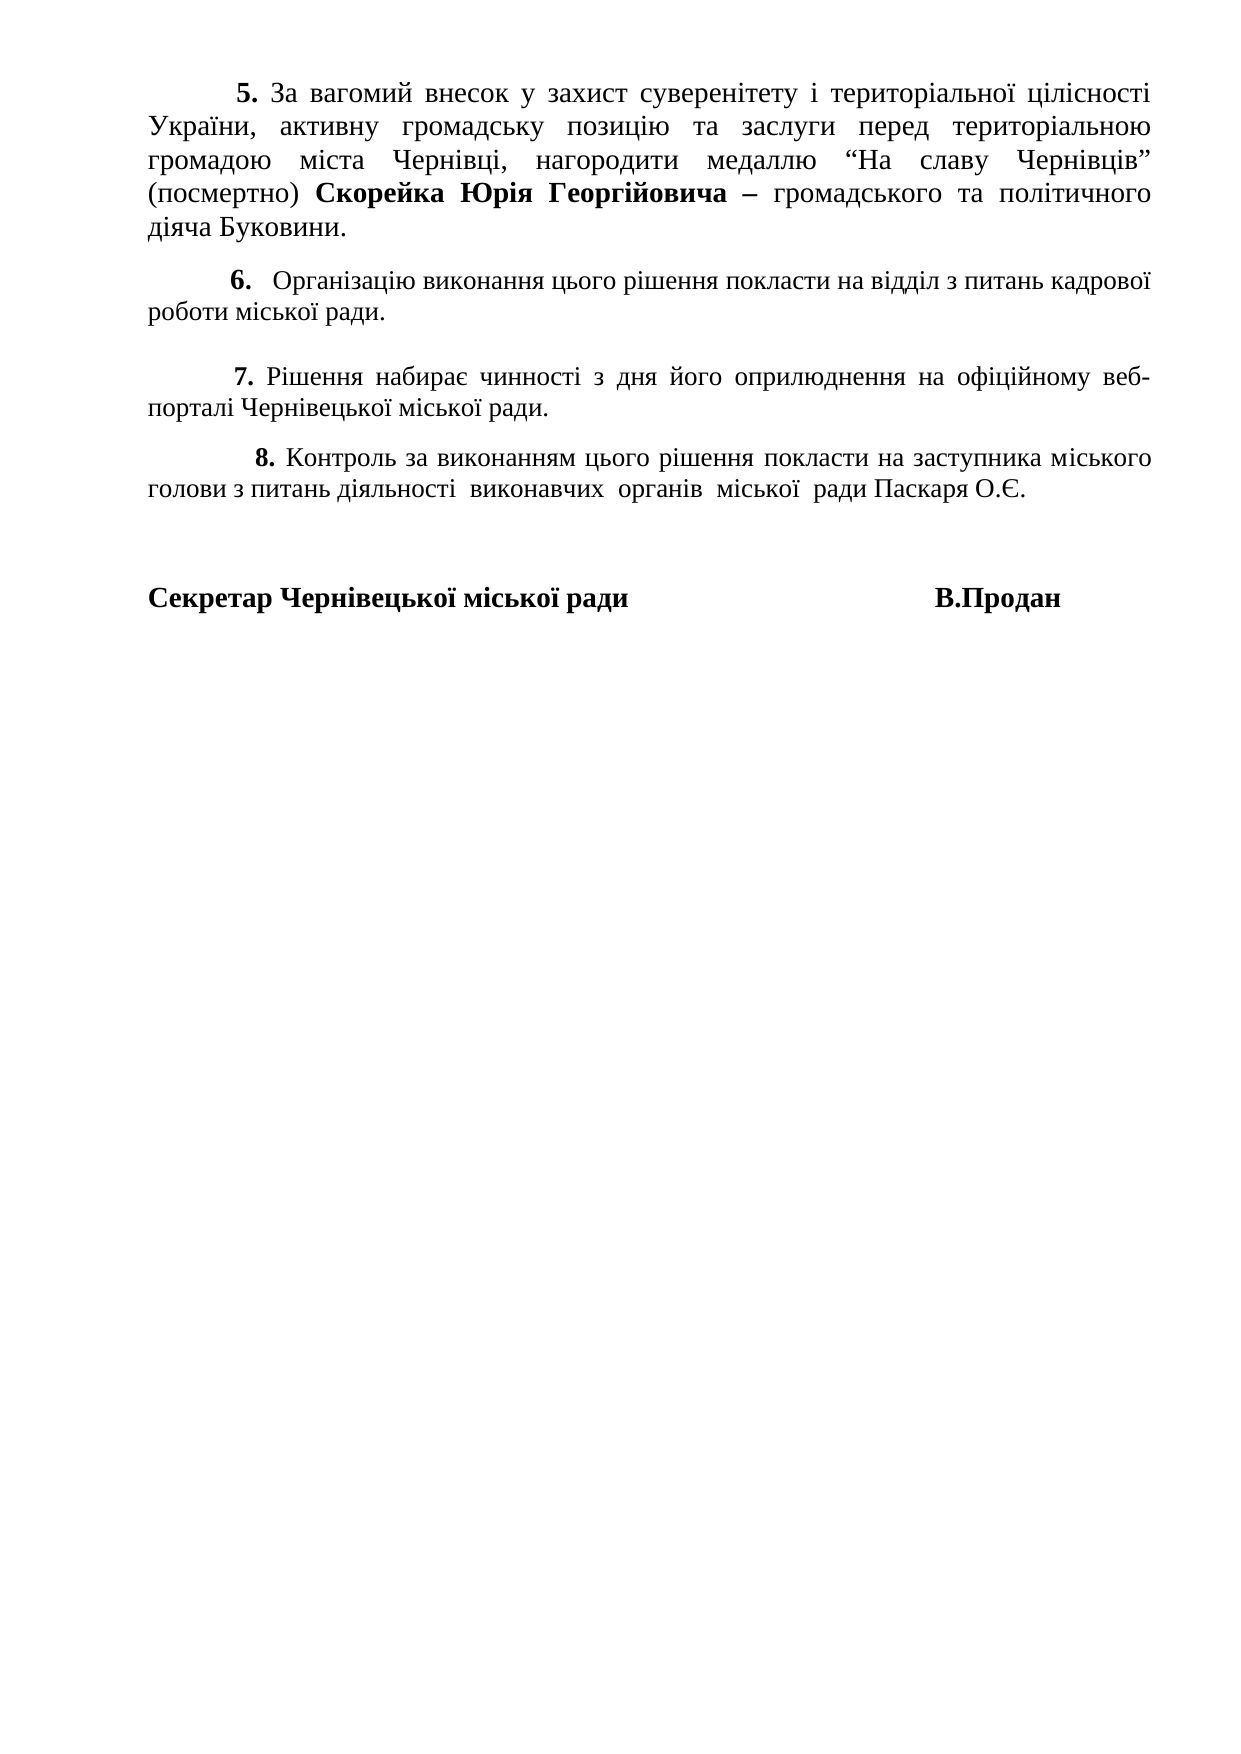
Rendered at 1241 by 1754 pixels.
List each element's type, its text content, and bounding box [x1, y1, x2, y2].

text 6. Організацію виконання цього рішення покласти на відділ з питань кадрової роботи міської ради. [148, 262, 1152, 326]
text Секретар Чернівецької міської ради В.Продан [148, 580, 1152, 614]
text 5. За вагомий внесок у захист суверенітету і територіальної цілісності України, активну громадську позицію та заслуги перед територіальною громадою міста Чернівці, нагородити медаллю “На славу Чернівців” (посмертно) Скорейка Юрія Георгійовича – громадського та політичного діяча Буковини. [148, 75, 1152, 243]
text 7. Рішення набирає чинності з дня його оприлюднення на офіційному веб-порталі Чернівецької міської ради. [148, 360, 1152, 422]
text 8. Контроль за виконанням цього рішення покласти на заступника міського голови з питань діяльності виконавчих органів міської ради Паскаря О.Є. [148, 441, 1152, 504]
